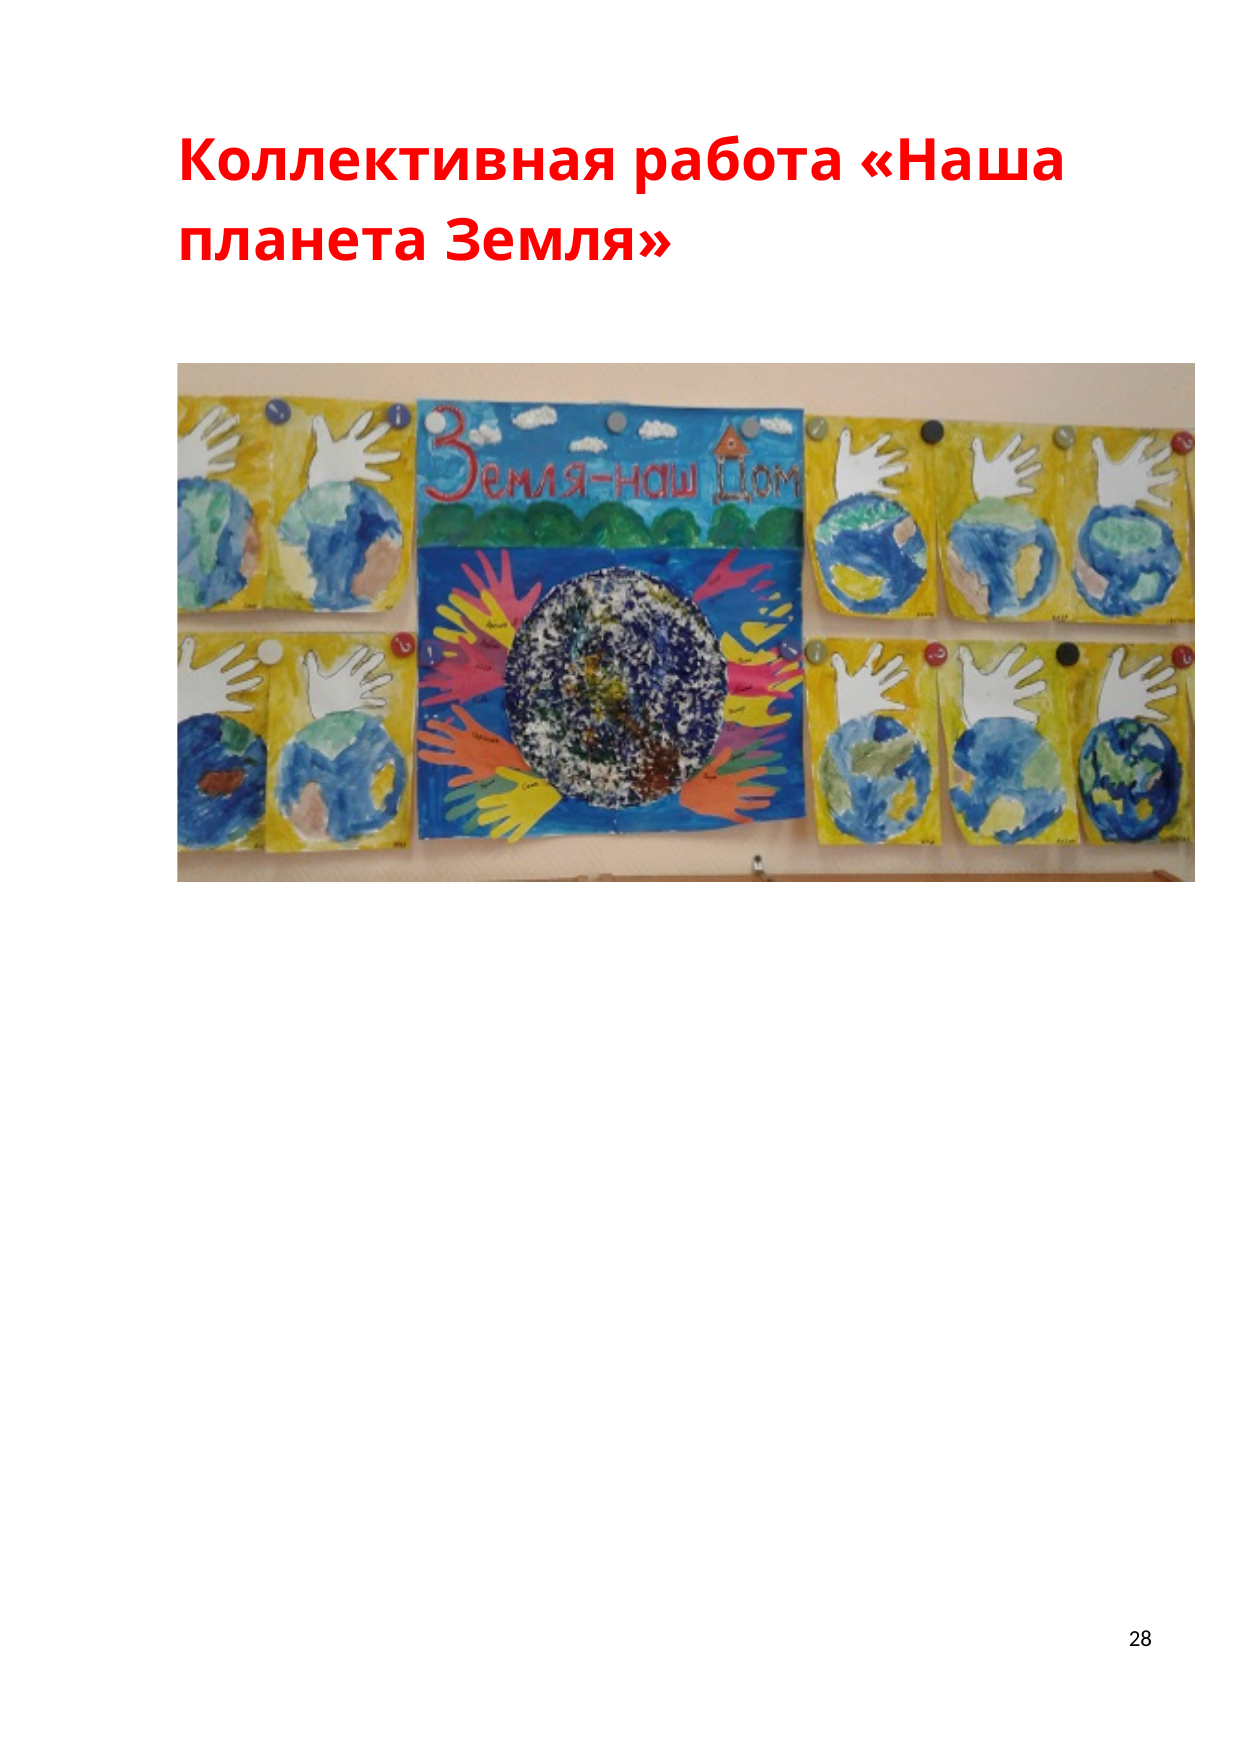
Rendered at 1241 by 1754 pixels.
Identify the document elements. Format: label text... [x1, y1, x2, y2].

text Коллективная работа «Наша планета Земля» [177, 118, 1152, 277]
picture [177, 363, 1195, 882]
